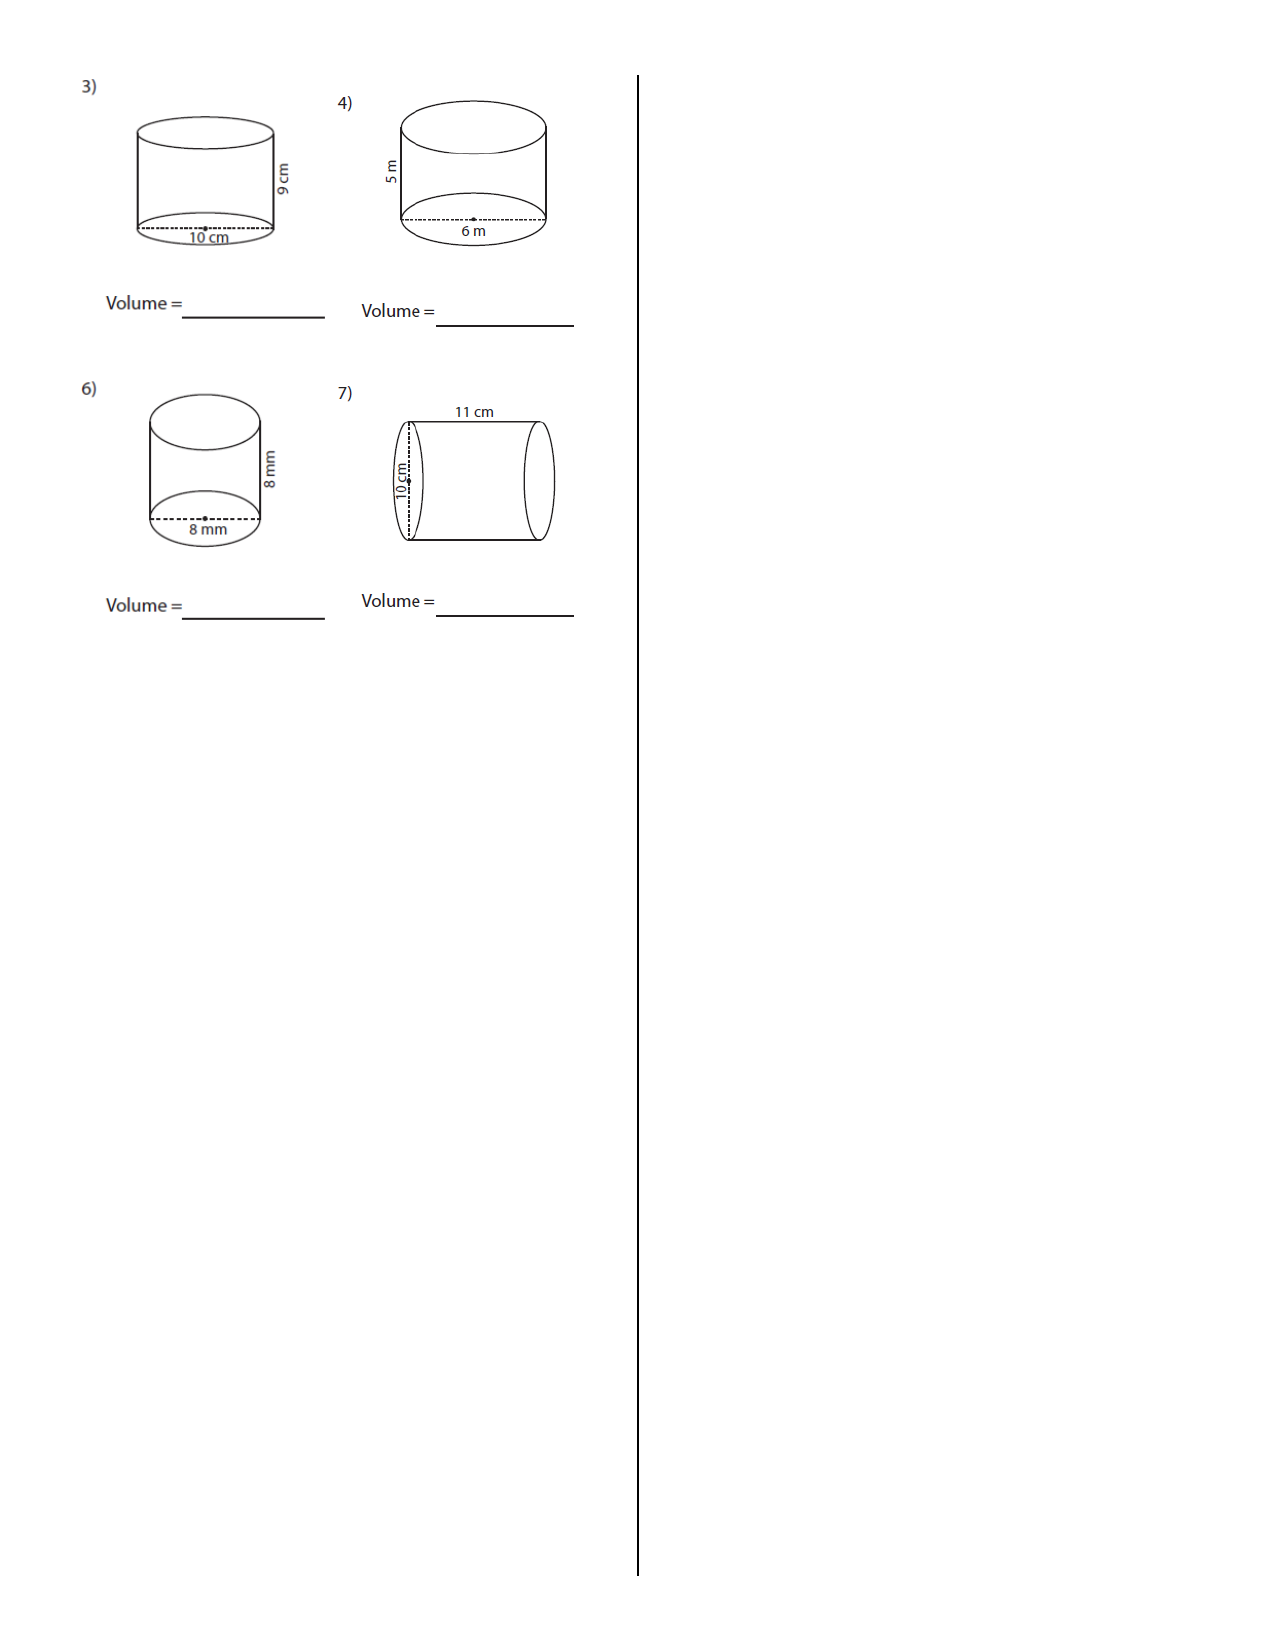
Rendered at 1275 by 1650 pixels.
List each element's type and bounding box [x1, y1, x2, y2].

picture [332, 86, 583, 625]
picture [75, 75, 328, 625]
